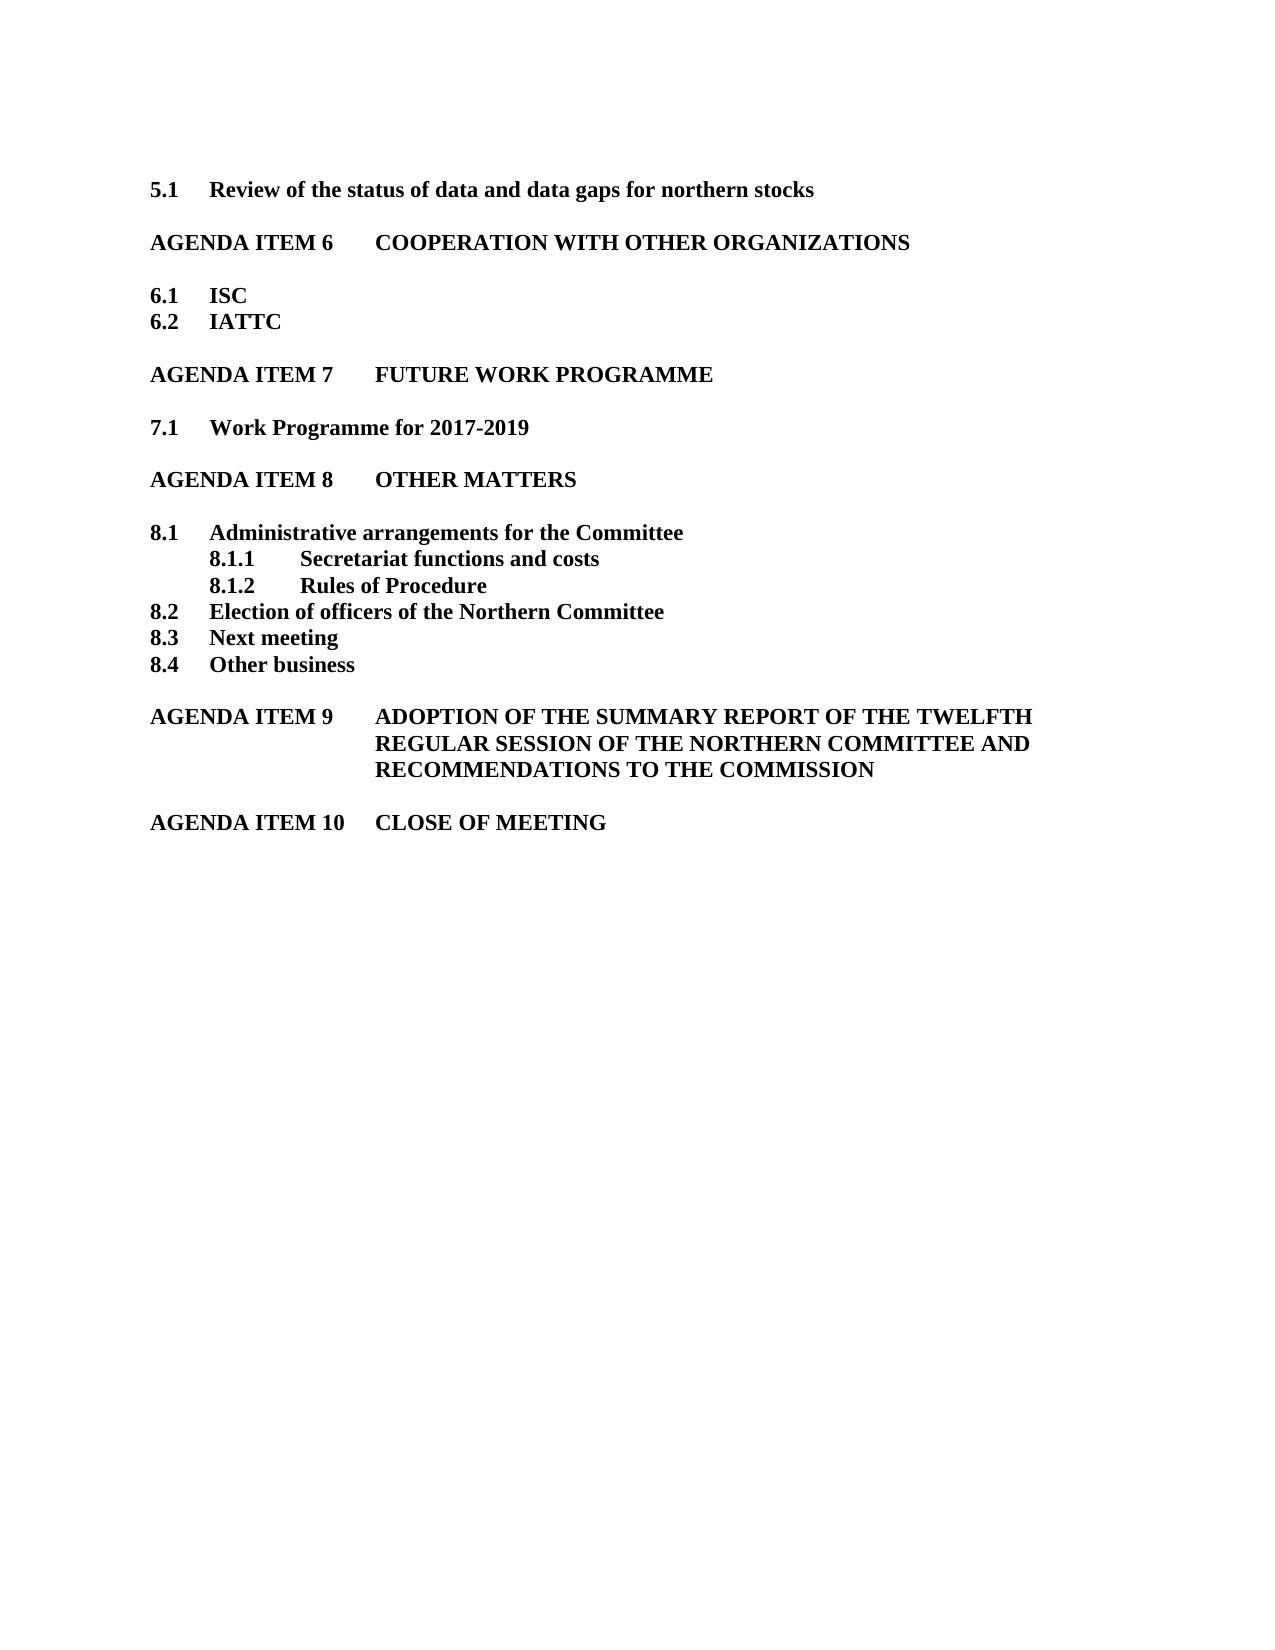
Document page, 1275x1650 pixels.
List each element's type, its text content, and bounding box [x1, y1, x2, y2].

list Next meeting [150, 624, 1125, 651]
list Administrative arrangements for the Committee [150, 519, 1125, 545]
list Review of the status of data and data gaps for northern stocks [150, 176, 1125, 203]
list COOPERATION WITH OTHER ORGANIZATIONS [150, 229, 1125, 255]
list Secretariat functions and costs [209, 545, 1125, 572]
list FUTURE WORK PROGRAMME [150, 361, 1125, 387]
list Rules of Procedure [209, 572, 1125, 598]
list OTHER MATTERS [150, 466, 1125, 493]
list ISC [150, 282, 1125, 308]
list IATTC [150, 308, 1125, 334]
list CLOSE OF MEETING [150, 809, 1125, 835]
list Other business [150, 651, 1125, 677]
list Work Programme for 2017-2019 [150, 413, 1125, 440]
list Adoption of the Summary Report of the TWELFTH Regular Session of the Northern Committee and recommendations to the Commission [150, 703, 1125, 782]
list Election of officers of the Northern Committee [150, 598, 1125, 624]
